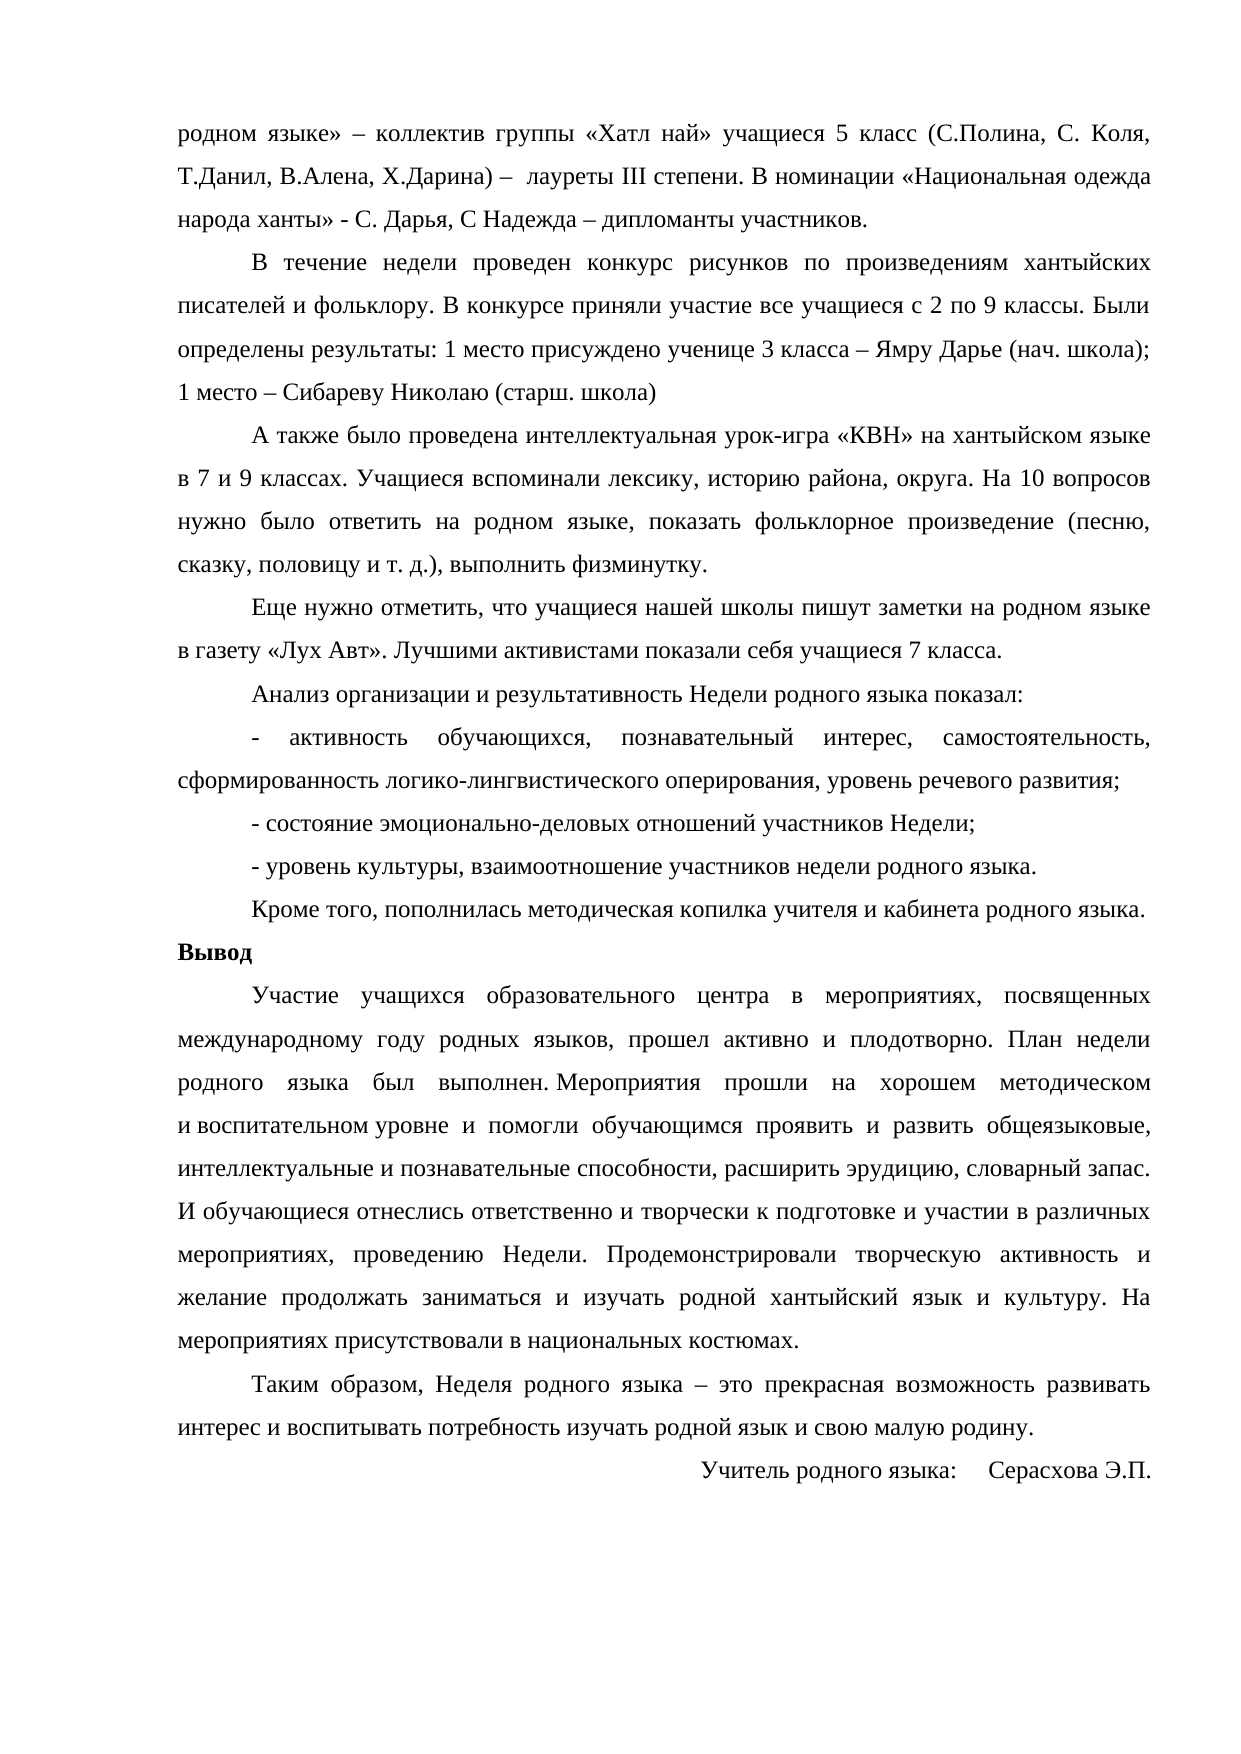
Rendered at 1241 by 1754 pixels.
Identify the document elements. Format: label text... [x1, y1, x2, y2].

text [177, 118, 1152, 233]
text Учитель родного языка: Серасхова Э.П. [177, 1455, 1152, 1484]
text Кроме того, пополнилась методическая копилка учителя и кабинета родного языка. [177, 894, 1152, 923]
text А также было проведена интеллектуальная урок-игра «КВН» на хантыйском языке в 7 и 9 классах. Учащиеся вспоминали лексику, историю района, округа. На 10 вопросов нужно было ответить на родном языке, показать фольклорное произведение (песню, сказку, половицу и т. д.), выполнить физминутку. [177, 420, 1152, 578]
text - уровень культуры, взаимоотношение участников недели родного языка. [177, 851, 1152, 880]
text В течение недели проведен конкурс рисунков по произведениям хантыйских писателей и фольклору. В конкурсе приняли участие все учащиеся с 2 по 9 классы. Были определены результаты: 1 место присуждено ученице 3 класса – Ямру Дарье (нач. школа); 1 место – Сибареву Николаю (старш. школа) [177, 247, 1152, 406]
text Таким образом, Неделя родного языка – это прекрасная возможность развивать интерес и воспитывать потребность изучать родной язык и свою малую родину. [177, 1369, 1152, 1441]
text - активность обучающихся, познавательный интерес, самостоятельность, сформированность логико-лингвистического оперирования, уровень речевого развития; [177, 722, 1152, 794]
text Участие учащихся образовательного центра в мероприятиях, посвященных международному году родных языков, прошел активно и плодотворно. План недели родного языка был выполнен. Мероприятия прошли на хорошем методическом и воспитательном уровне и помогли обучающимся проявить и развить общеязыковые, интеллектуальные и познавательные способности, расширить эрудицию, словарный запас. И обучающиеся отнеслись ответственно и творчески к подготовке и участии в различных мероприятиях, проведению Недели. Продемонстрировали творческую активность и желание продолжать заниматься и изучать родной хантыйский язык и культуру. На мероприятиях присутствовали в национальных костюмах. [177, 981, 1152, 1354]
text Еще нужно отметить, что учащиеся нашей школы пишут заметки на родном языке в газету «Лух Авт». Лучшими активистами показали себя учащиеся 7 класса. [177, 592, 1152, 664]
text - состояние эмоционально-деловых отношений участников Недели; [177, 808, 1152, 837]
text Анализ организации и результативность Недели родного языка показал: [177, 679, 1152, 707]
text Вывод [177, 937, 1152, 966]
